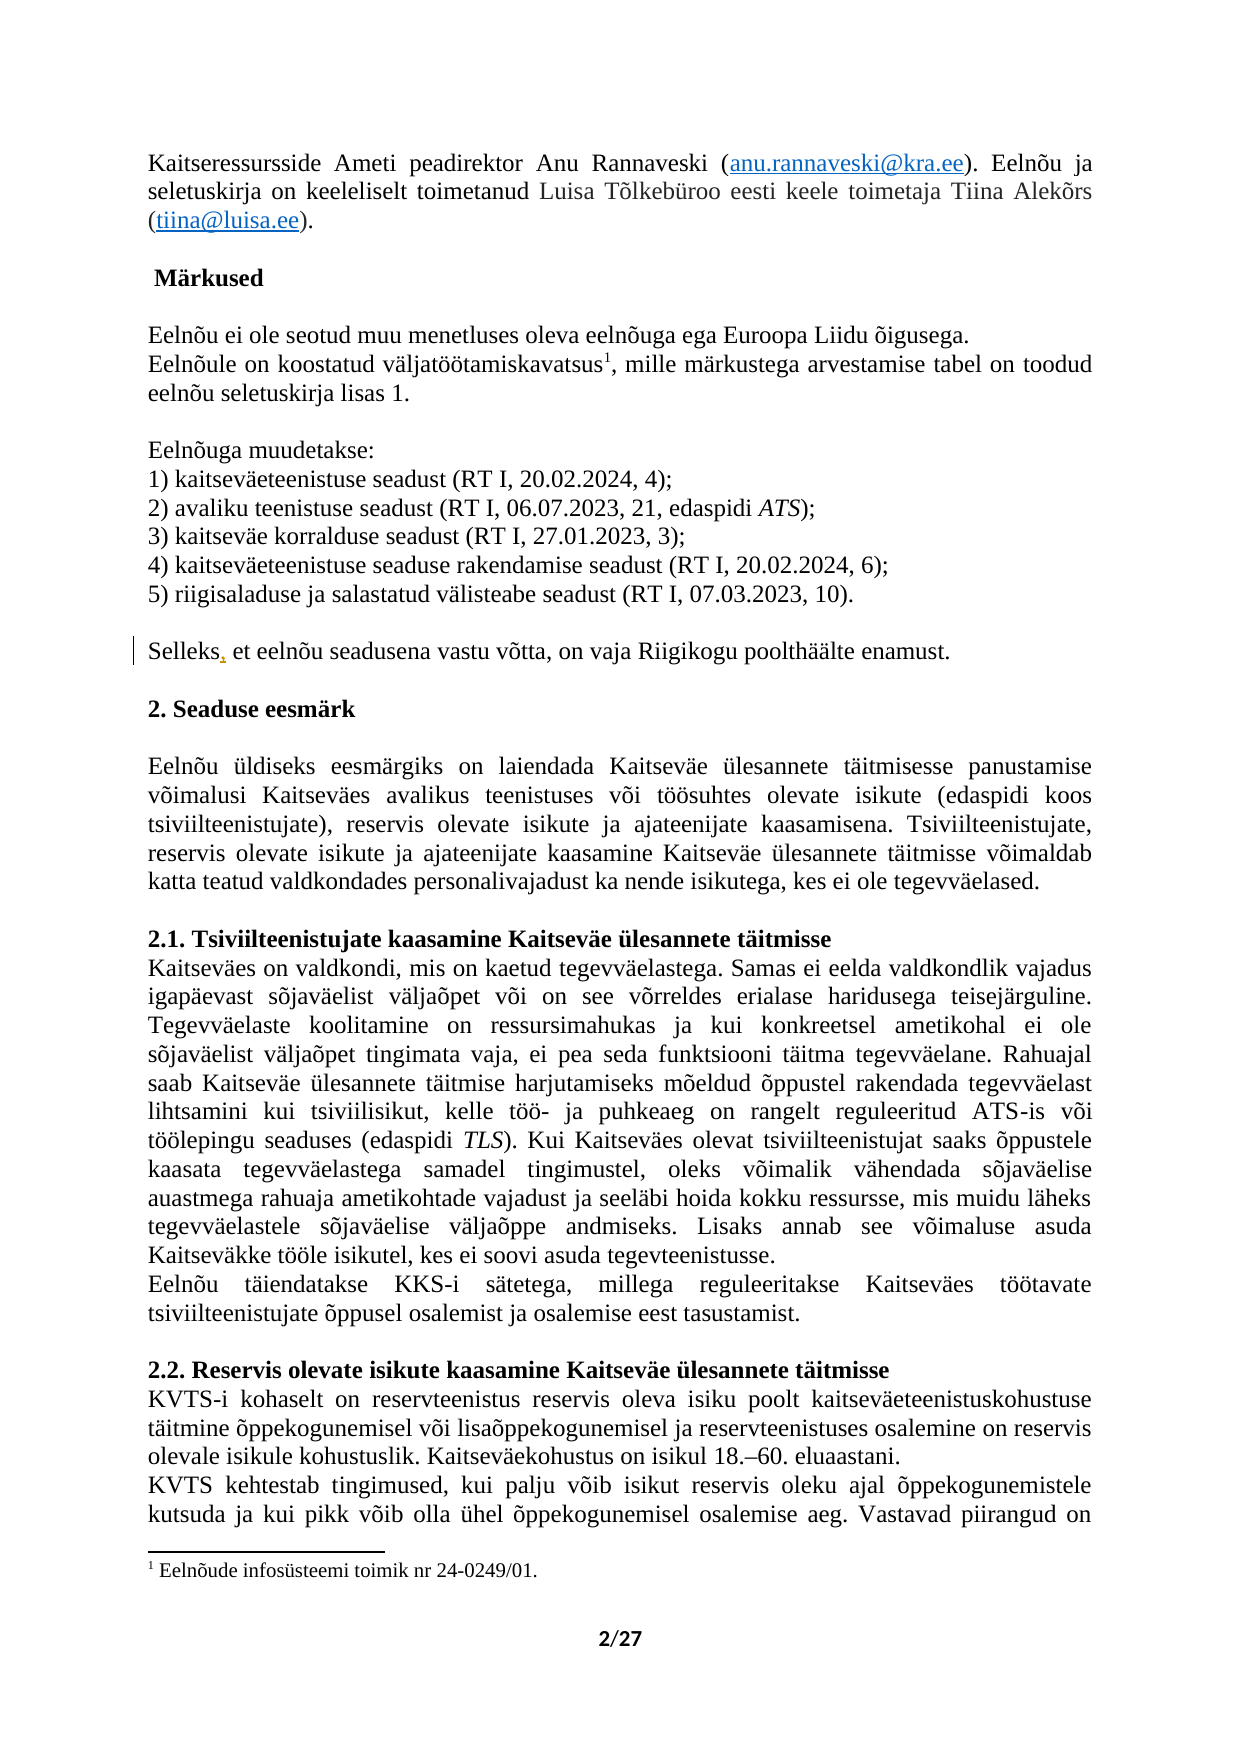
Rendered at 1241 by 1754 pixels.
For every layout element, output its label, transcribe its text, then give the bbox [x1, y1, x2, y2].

text Selleks et eelnõu seadusena vastu võtta, on vaja Riigikogu poolthäälte enamust. [148, 636, 1093, 665]
text Eelnõu üldiseks eesmärgiks on laiendada Kaitseväe ülesannete täitmisesse panustamise võimalusi Kaitseväes avalikus teenistuses või töösuhtes olevate isikute (edaspidi koos tsiviilteenistujate), reservis olevate isikute ja ajateenijate kaasamisena. Tsiviilteenistujate, reservis olevate isikute ja ajateenijate kaasamine Kaitseväe ülesannete täitmisse võimaldab katta teatud valdkondades personalivajadust ka nende isikutega, kes ei ole tegevväelased. [148, 751, 1093, 895]
text Eelnõuga muudetakse: [148, 435, 1093, 464]
text 2) avaliku teenistuse seadust (RT I, 06.07.2023, 21, edaspidi ATS); [148, 493, 1093, 521]
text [148, 1470, 1093, 1528]
text KVTS-i kohaselt on reservteenistus reservis oleva isiku poolt kaitseväeteenistuskohustuse täitmine õppekogunemisel või lisaõppekogunemisel ja reservteenistuses osalemine on reservis olevale isikule kohustuslik. Kaitseväekohustus on isikul 18.–60. eluaastani. [148, 1384, 1093, 1470]
text Kaitseväes on valdkondi, mis on kaetud tegevväelastega. Samas ei eelda valdkondlik vajadus igapäevast sõjaväelist väljaõpet või on see võrreldes erialase haridusega teisejärguline. Tegevväelaste koolitamine on ressursimahukas ja kui konkreetsel ametikohal ei ole sõjaväelist väljaõpet tingimata vaja, ei pea seda funktsiooni täitma tegevväelane. Rahuajal saab Kaitseväe ülesannete täitmise harjutamiseks mõeldud õppustel rakendada tegevväelast lihtsamini kui tsiviilisikut, kelle töö- ja puhkeaeg on rangelt reguleeritud ATS-is või töölepingu seaduses (edaspidi TLS). Kui Kaitseväes olevat tsiviilteenistujat saaks õppustele kaasata tegevväelastega samadel tingimustel, oleks võimalik vähendada sõjaväelise auastmega rahuaja ametikohtade vajadust ja seeläbi hoida kokku ressursse, mis muidu läheks tegevväelastele sõjaväelise väljaõppe andmiseks. Lisaks annab see võimaluse asuda Kaitseväkke tööle isikutel, kes ei soovi asuda tegevteenistusse. [148, 953, 1093, 1269]
text 3) kaitseväe korralduse seadust (RT I, 27.01.2023, 3); [148, 521, 1093, 550]
text 4) kaitseväeteenistuse seaduse rakendamise seadust (RT I, 20.02.2024, 6); [148, 550, 1093, 579]
text 5) riigisaladuse ja salastatud välisteabe seadust (RT I, 07.03.2023, 10). [148, 579, 1093, 608]
text Eelnõu täiendatakse KKS-i sätetega, millega reguleeritakse Kaitseväes töötavate tsiviilteenistujate õppusel osalemist ja osalemise eest tasustamist. [148, 1269, 1093, 1326]
text 2.1. Tsiviilteenistujate kaasamine Kaitseväe ülesannete täitmisse [148, 924, 1093, 953]
text Eelnõule on koostatud väljatöötamiskavatsus, mille märkustega arvestamise tabel on toodud eelnõu seletuskirja lisas 1. [148, 349, 1093, 406]
text 2.2. Reservis olevate isikute kaasamine Kaitseväe ülesannete täitmisse [148, 1355, 1093, 1384]
text 1) kaitseväeteenistuse seadust (RT I, 20.02.2024, 4); [148, 464, 1093, 493]
text 2. Seaduse eesmärk [148, 694, 1093, 723]
text Eelnõu ei ole seotud muu menetluses oleva eelnõuga ega Euroopa Liidu õigusega. [148, 320, 1093, 349]
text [148, 148, 1093, 234]
text Märkused [148, 263, 1093, 291]
